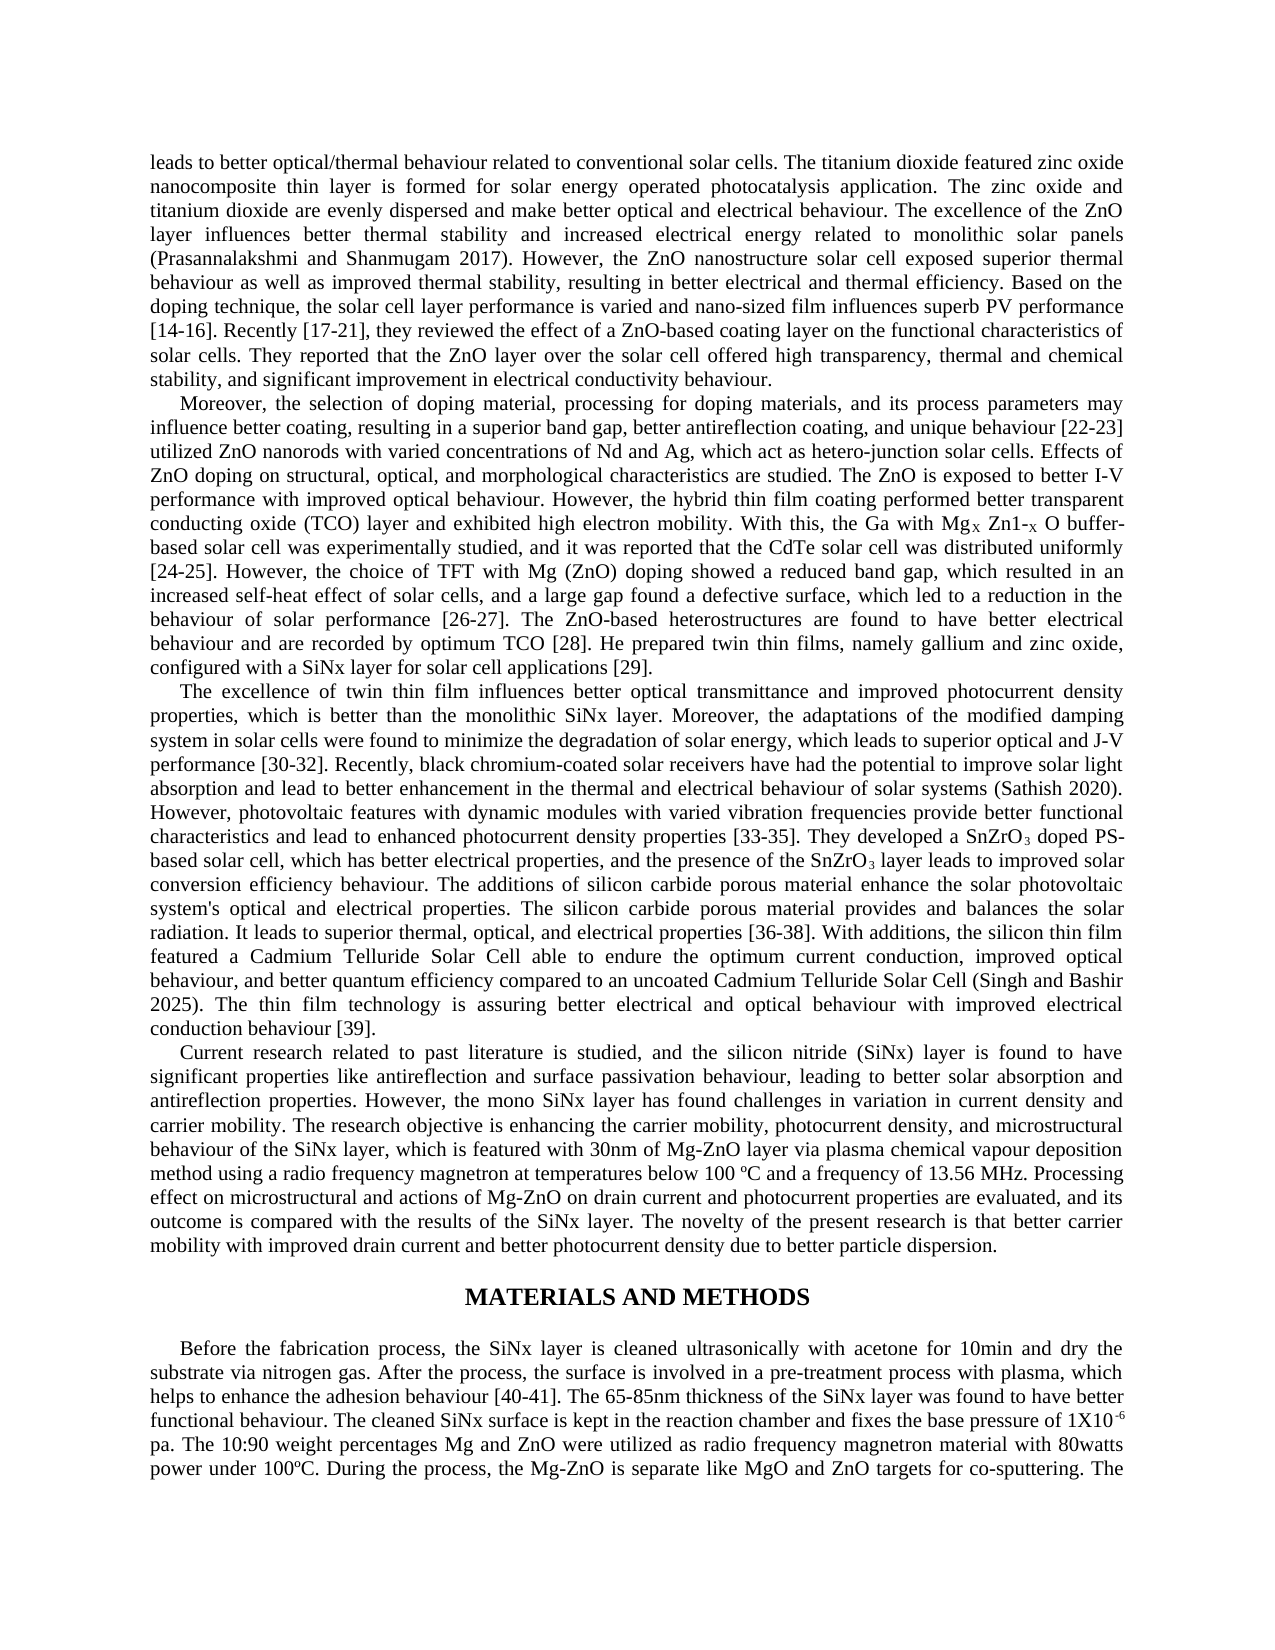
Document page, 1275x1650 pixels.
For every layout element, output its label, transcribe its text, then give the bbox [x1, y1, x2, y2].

text Moreover, the selection of doping material, processing for doping materials, and its process parameters may influence better coating, resulting in a superior band gap, better antireflection coating, and unique behaviour [22-23] utilized ZnO nanorods with varied concentrations of Nd and Ag, which act as hetero-junction solar cells. Effects of ZnO doping on structural, optical, and morphological characteristics are studied. The ZnO is exposed to better I-V performance with improved optical behaviour. However, the hybrid thin film coating performed better transparent conducting oxide (TCO) layer and exhibited high electron mobility. With this, the Ga with MgX Zn1-X O buffer-based solar cell was experimentally studied, and it was reported that the CdTe solar cell was distributed uniformly [24-25]. However, the choice of TFT with Mg (ZnO) doping showed a reduced band gap, which resulted in an increased self-heat effect of solar cells, and a large gap found a defective surface, which led to a reduction in the behaviour of solar performance [26-27]. The ZnO-based heterostructures are found to have better electrical behaviour and are recorded by optimum TCO [28]. He prepared twin thin films, namely gallium and zinc oxide, configured with a SiNx layer for solar cell applications [29]. [150, 391, 1125, 679]
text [150, 1336, 1125, 1480]
text Current research related to past literature is studied, and the silicon nitride (SiNx) layer is found to have significant properties like antireflection and surface passivation behaviour, leading to better solar absorption and antireflection properties. However, the mono SiNx layer has found challenges in variation in current density and carrier mobility. The research objective is enhancing the carrier mobility, photocurrent density, and microstructural behaviour of the SiNx layer, which is featured with 30nm of Mg-ZnO layer via plasma chemical vapour deposition method using a radio frequency magnetron at temperatures below 100 ºC and a frequency of 13.56 MHz. Processing effect on microstructural and actions of Mg-ZnO on drain current and photocurrent properties are evaluated, and its outcome is compared with the results of the SiNx layer. The novelty of the present research is that better carrier mobility with improved drain current and better photocurrent density due to better particle dispersion. [150, 1040, 1125, 1257]
text The excellence of twin thin film influences better optical transmittance and improved photocurrent density properties, which is better than the monolithic SiNx layer. Moreover, the adaptations of the modified damping system in solar cells were found to minimize the degradation of solar energy, which leads to superior optical and J-V performance [30-32]. Recently, black chromium-coated solar receivers have had the potential to improve solar light absorption and lead to better enhancement in the thermal and electrical behaviour of solar systems (Sathish 2020). However, photovoltaic features with dynamic modules with varied vibration frequencies provide better functional characteristics and lead to enhanced photocurrent density properties [33-35]. They developed a SnZrO3 doped PS-based solar cell, which has better electrical properties, and the presence of the SnZrO3 layer leads to improved solar conversion efficiency behaviour. The additions of silicon carbide porous material enhance the solar photovoltaic system's optical and electrical properties. The silicon carbide porous material provides and balances the solar radiation. It leads to superior thermal, optical, and electrical properties [36-38]. With additions, the silicon thin film featured a Cadmium Telluride Solar Cell able to endure the optimum current conduction, improved optical behaviour, and better quantum efficiency compared to an uncoated Cadmium Telluride Solar Cell (Singh and Bashir 2025). The thin film technology is assuring better electrical and optical behaviour with improved electrical conduction behaviour [39]. [150, 679, 1125, 1040]
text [150, 150, 1125, 391]
subtitle Materials and Methods [150, 1282, 1125, 1311]
